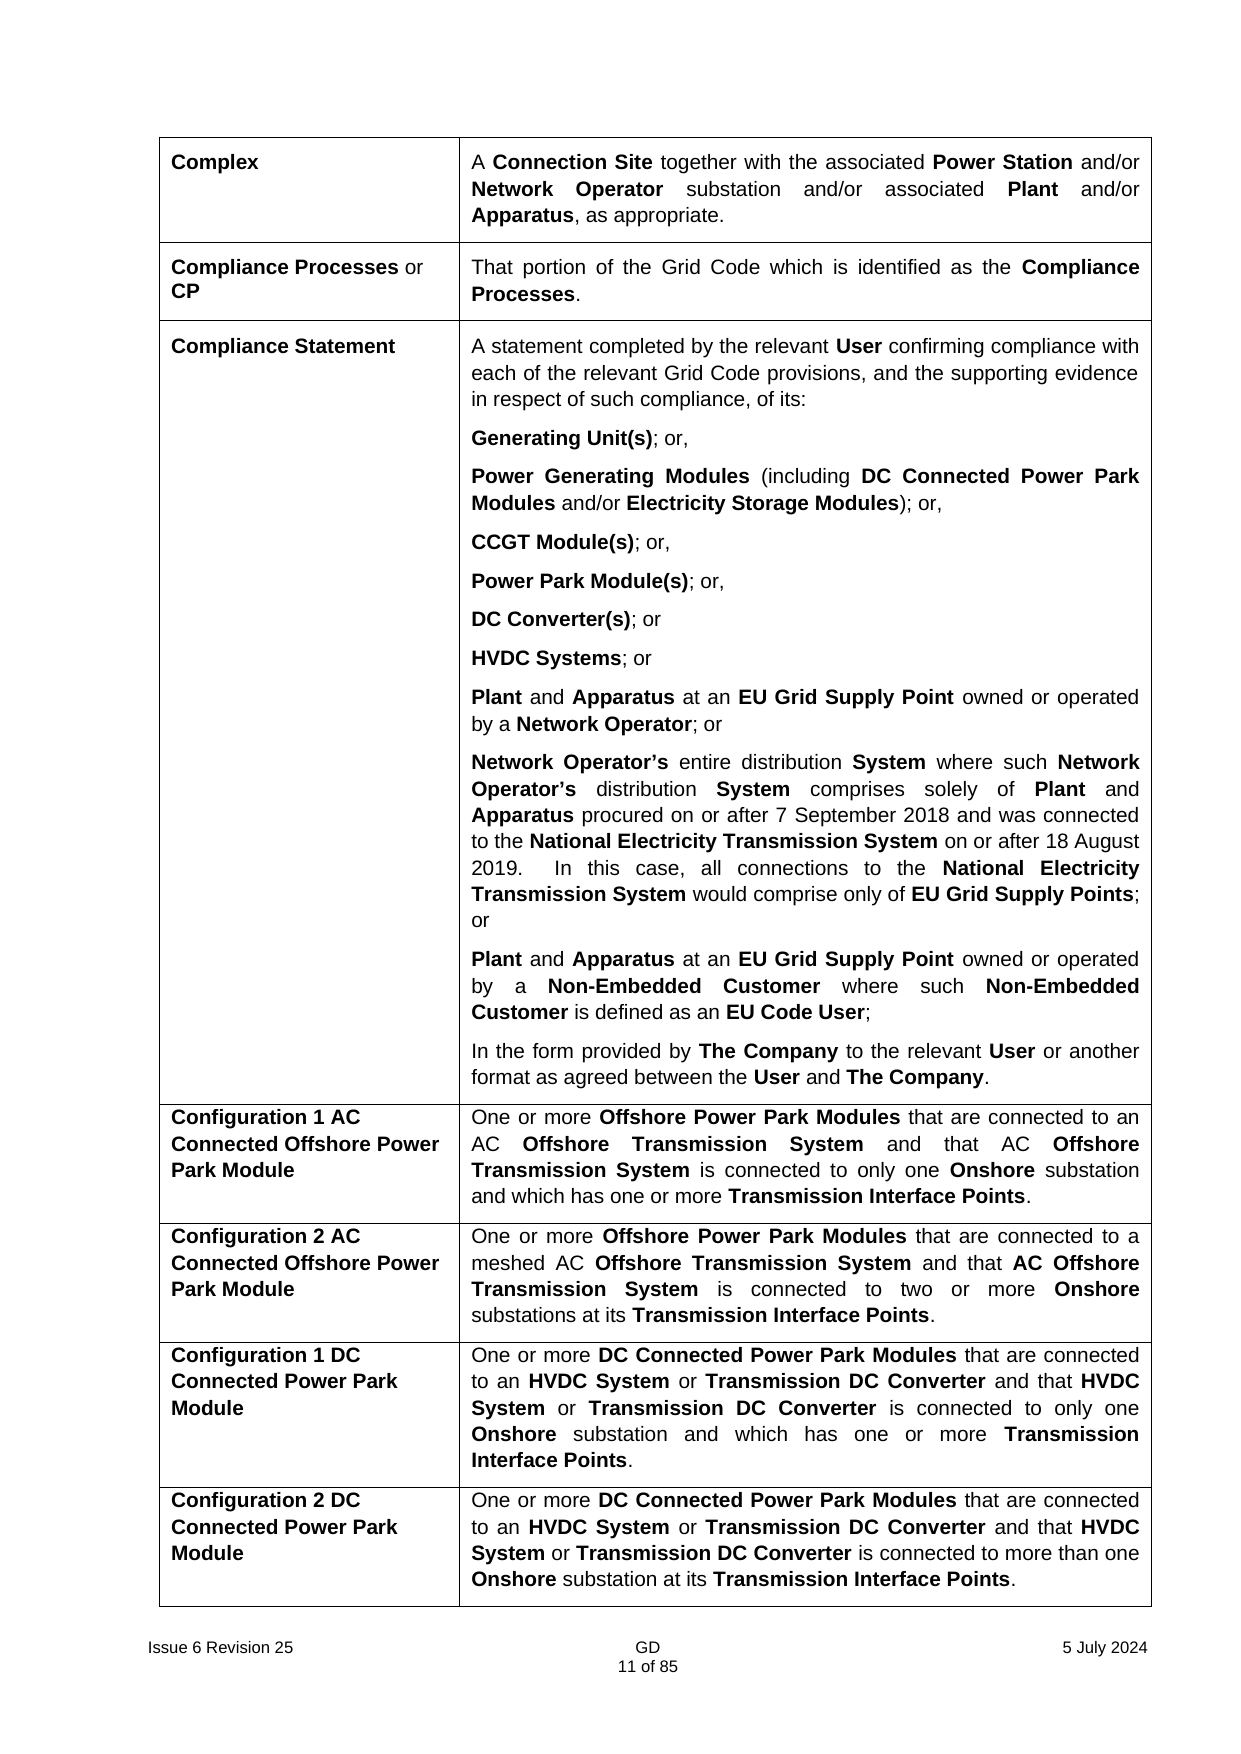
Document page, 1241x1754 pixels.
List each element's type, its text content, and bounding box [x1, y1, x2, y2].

table_cell Complex [160, 138, 459, 242]
table_cell One or more Offshore Power Park Modules that are connected to an AC Offshore Transmission System and that AC Offshore Transmission System is connected to only one Onshore substation and which has one or more Transmission Interface Points. [460, 1105, 1151, 1223]
table_cell Compliance Processes or CP [160, 243, 459, 320]
table_cell Configuration 2 DC Connected Power Park Module [160, 1488, 459, 1606]
table_cell Configuration 2 AC Connected Offshore Power Park Module [160, 1224, 459, 1342]
table_cell Configuration 1 AC Connected Offshore Power Park Module [160, 1105, 459, 1223]
table_cell One or more DC Connected Power Park Modules that are connected to an HVDC System or Transmission DC Converter and that HVDC System or Transmission DC Converter is connected to only one Onshore substation and which has one or more Transmission Interface Points. [460, 1343, 1151, 1487]
table_cell A Connection Site together with the associated Power Station and/or Network Operator substation and/or associated Plant and/or Apparatus, as appropriate. [460, 138, 1151, 242]
table_cell Configuration 1 DC Connected Power Park Module [160, 1343, 459, 1487]
table_cell A statement completed by the relevant User confirming compliance with each of the relevant Grid Code provisions, and the supporting evidence in respect of such compliance, of its: Generating Unit(s); or, Power Generating Modules (including DC Connected Power Park Modules and/or Electricity Storage Modules); or, CCGT Module(s); or, Power Park Module(s); or, DC Converter(s); or HVDC Systems; or Plant and Apparatus at an EU Grid Supply Point owned or operated by a Network Operator; or Network Operator’s entire distribution System where such Network Operator’s distribution System comprises solely of Plant and Apparatus procured on or after 7 September 2018 and was connected to the National Electricity Transmission System on or after 18 August 2019. In this case, all connections to the National Electricity Transmission System would comprise only of EU Grid Supply Points; or Plant and Apparatus at an EU Grid Supply Point owned or operated by a Non-Embedded Customer where such Non-Embedded Customer is defined as an EU Code User; In the form provided by The Company to the relevant User or another format as agreed between the User and The Company. [460, 321, 1151, 1104]
table_cell That portion of the Grid Code which is identified as the Compliance Processes. [460, 243, 1151, 320]
table_cell One or more DC Connected Power Park Modules that are connected to an HVDC System or Transmission DC Converter and that HVDC System or Transmission DC Converter is connected to more than one Onshore substation at its Transmission Interface Points. [460, 1488, 1151, 1606]
table_cell One or more Offshore Power Park Modules that are connected to a meshed AC Offshore Transmission System and that AC Offshore Transmission System is connected to two or more Onshore substations at its Transmission Interface Points. [460, 1224, 1151, 1342]
table_cell Compliance Statement [160, 321, 459, 1104]
